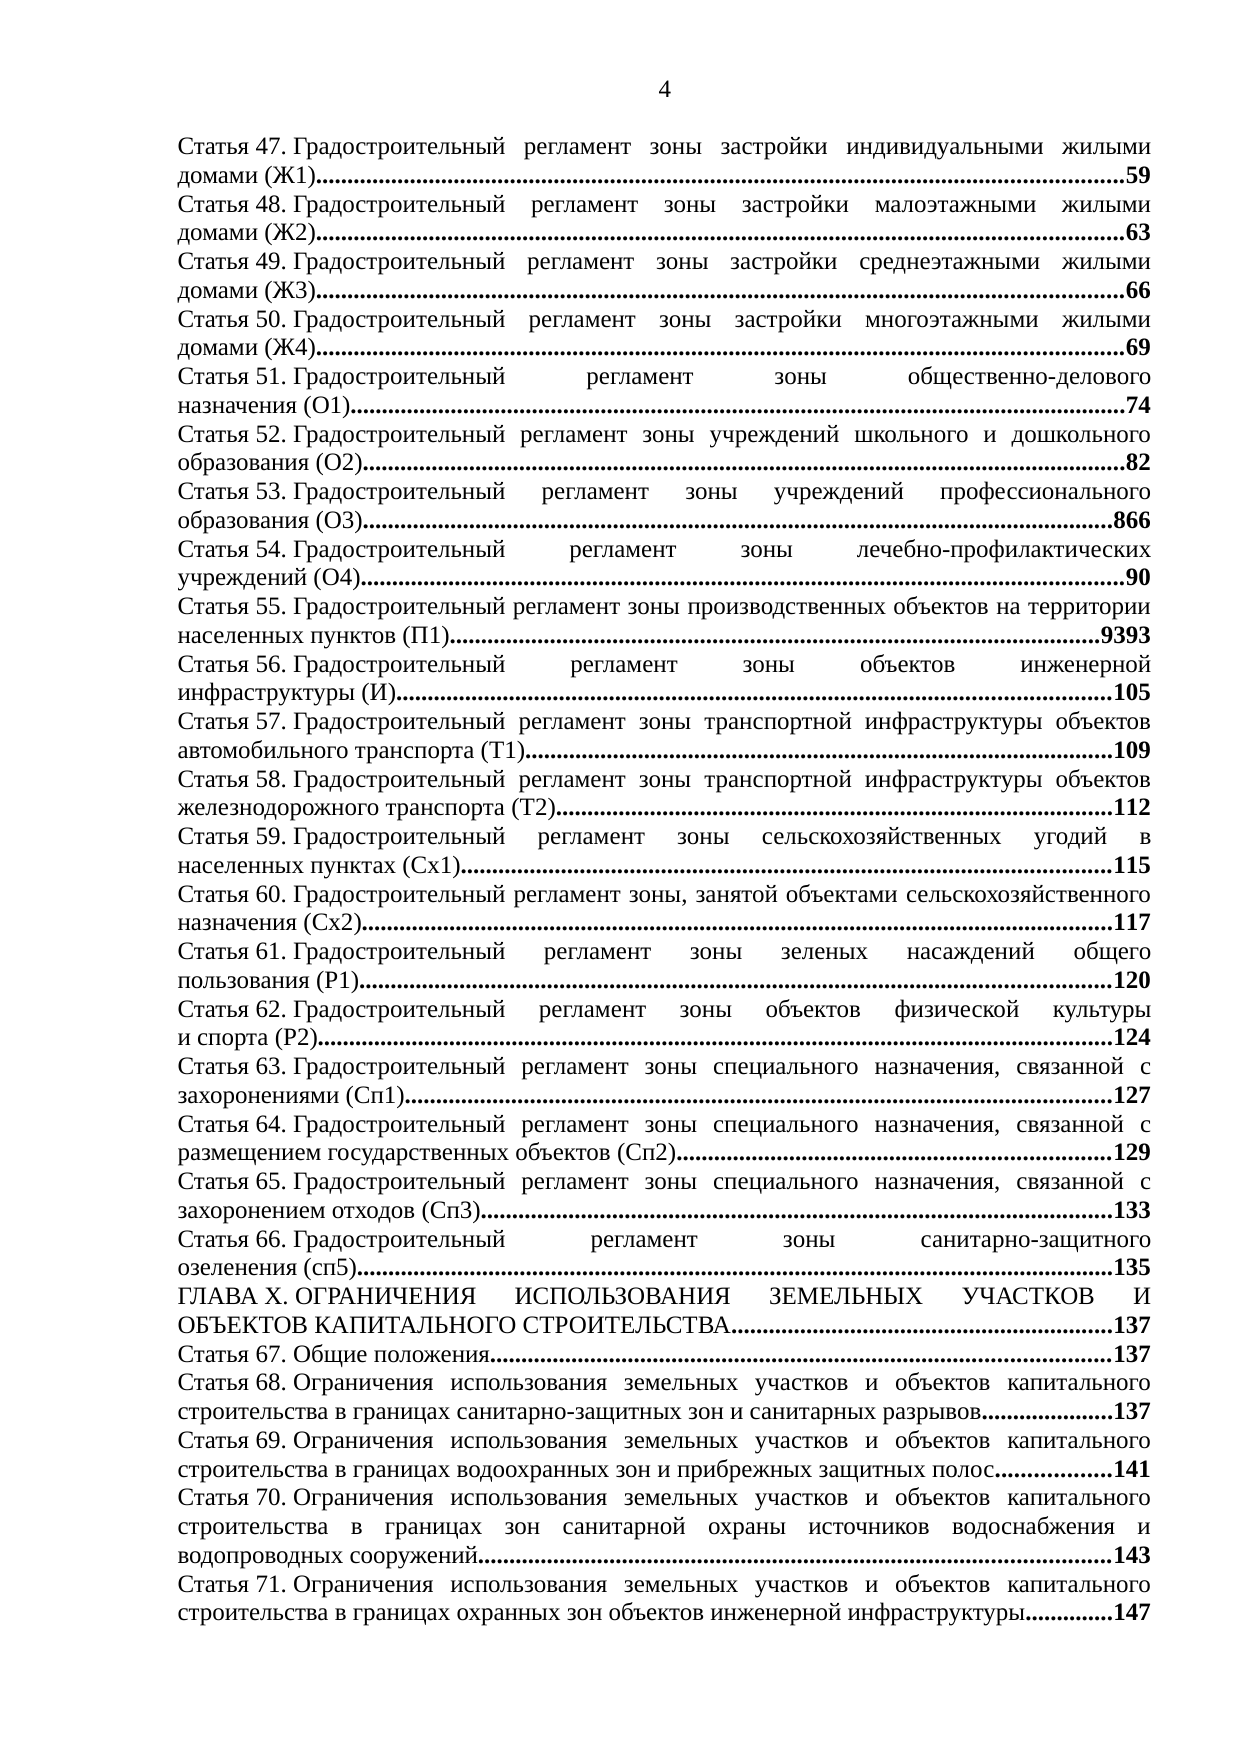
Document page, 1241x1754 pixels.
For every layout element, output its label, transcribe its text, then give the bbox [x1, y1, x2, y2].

text Статья 49. Градостроительный регламент зоны застройки среднеэтажными жилыми домами (Ж3) 66 [177, 246, 1152, 304]
text Статья 63. Градостроительный регламент зоны специального назначения, связанной с захоронениями (Сп1) 127 [177, 1051, 1152, 1109]
text Статья 60. Градостроительный регламент зоны, занятой объектами сельскохозяйственного назначения (Сх2) 117 [177, 879, 1152, 936]
text Статья 70. Ограничения использования земельных участков и объектов капитального строительства в границах зон санитарной охраны источников водоснабжения и водопроводных сооружений 143 [177, 1482, 1152, 1569]
text Статья 59. Градостроительный регламент зоны сельскохозяйственных угодий в населенных пунктах (Сх1) 115 [177, 821, 1152, 879]
text Статья 67. Общие положения 137 [177, 1339, 1152, 1367]
text Статья 71. Ограничения использования земельных участков и объектов капитального строительства в границах охранных зон объектов инженерной инфраструктуры 147 [177, 1569, 1152, 1626]
text Статья 52. Градостроительный регламент зоны учреждений школьного и дошкольного образования (О2) 82 [177, 419, 1152, 476]
text Статья 47. Градостроительный регламент зоны застройки индивидуальными жилыми домами (Ж1) 59 [177, 131, 1152, 189]
text Статья 57. Градостроительный регламент зоны транспортной инфраструктуры объектов автомобильного транспорта (Т1) 109 [177, 706, 1152, 764]
text Статья 48. Градостроительный регламент зоны застройки малоэтажными жилыми домами (Ж2) 63 [177, 189, 1152, 246]
text Статья 55. Градостроительный регламент зоны производственных объектов на территории населенных пунктов (П1) 9393 [177, 591, 1152, 649]
text Статья 65. Градостроительный регламент зоны специального назначения, связанной с захоронением отходов (Сп3) 133 [177, 1166, 1152, 1224]
text Статья 51. Градостроительный регламент зоны общественно-делового назначения (О1) 74 [177, 361, 1152, 419]
text Статья 56. Градостроительный регламент зоны объектов инженерной инфраструктуры (И) 105 [177, 649, 1152, 706]
text Статья 66. Градостроительный регламент зоны санитарно-защитного озеленения (сп5) 135 [177, 1224, 1152, 1281]
text Статья 61. Градостроительный регламент зоны зеленых насаждений общего пользования (Р1) 120 [177, 936, 1152, 994]
text Статья 50. Градостроительный регламент зоны застройки многоэтажными жилыми домами (Ж4) 69 [177, 304, 1152, 361]
text Статья 69. Ограничения использования земельных участков и объектов капитального строительства в границах водоохранных зон и прибрежных защитных полос 141 [177, 1425, 1152, 1482]
text Статья 54. Градостроительный регламент зоны лечебно-профилактических учреждений (О4) 90 [177, 534, 1152, 591]
text Статья 62. Градостроительный регламент зоны объектов физической культуры и спорта (Р2) 124 [177, 994, 1152, 1051]
text Статья 53. Градостроительный регламент зоны учреждений профессионального образования (О3) 866 [177, 476, 1152, 534]
text ГЛАВА Х. ОГРАНИЧЕНИЯ ИСПОЛЬЗОВАНИЯ ЗЕМЕЛЬНЫХ УЧАСТКОВ И ОБЪЕКТОВ КАПИТАЛЬНОГО СТРОИТЕЛЬСТВА 137 [177, 1281, 1152, 1339]
text Статья 64. Градостроительный регламент зоны специального назначения, связанной с размещением государственных объектов (Сп2) 129 [177, 1109, 1152, 1166]
text Статья 68. Ограничения использования земельных участков и объектов капитального строительства в границах санитарно-защитных зон и санитарных разрывов 137 [177, 1367, 1152, 1425]
text Статья 58. Градостроительный регламент зоны транспортной инфраструктуры объектов железнодорожного транспорта (Т2) 112 [177, 764, 1152, 821]
